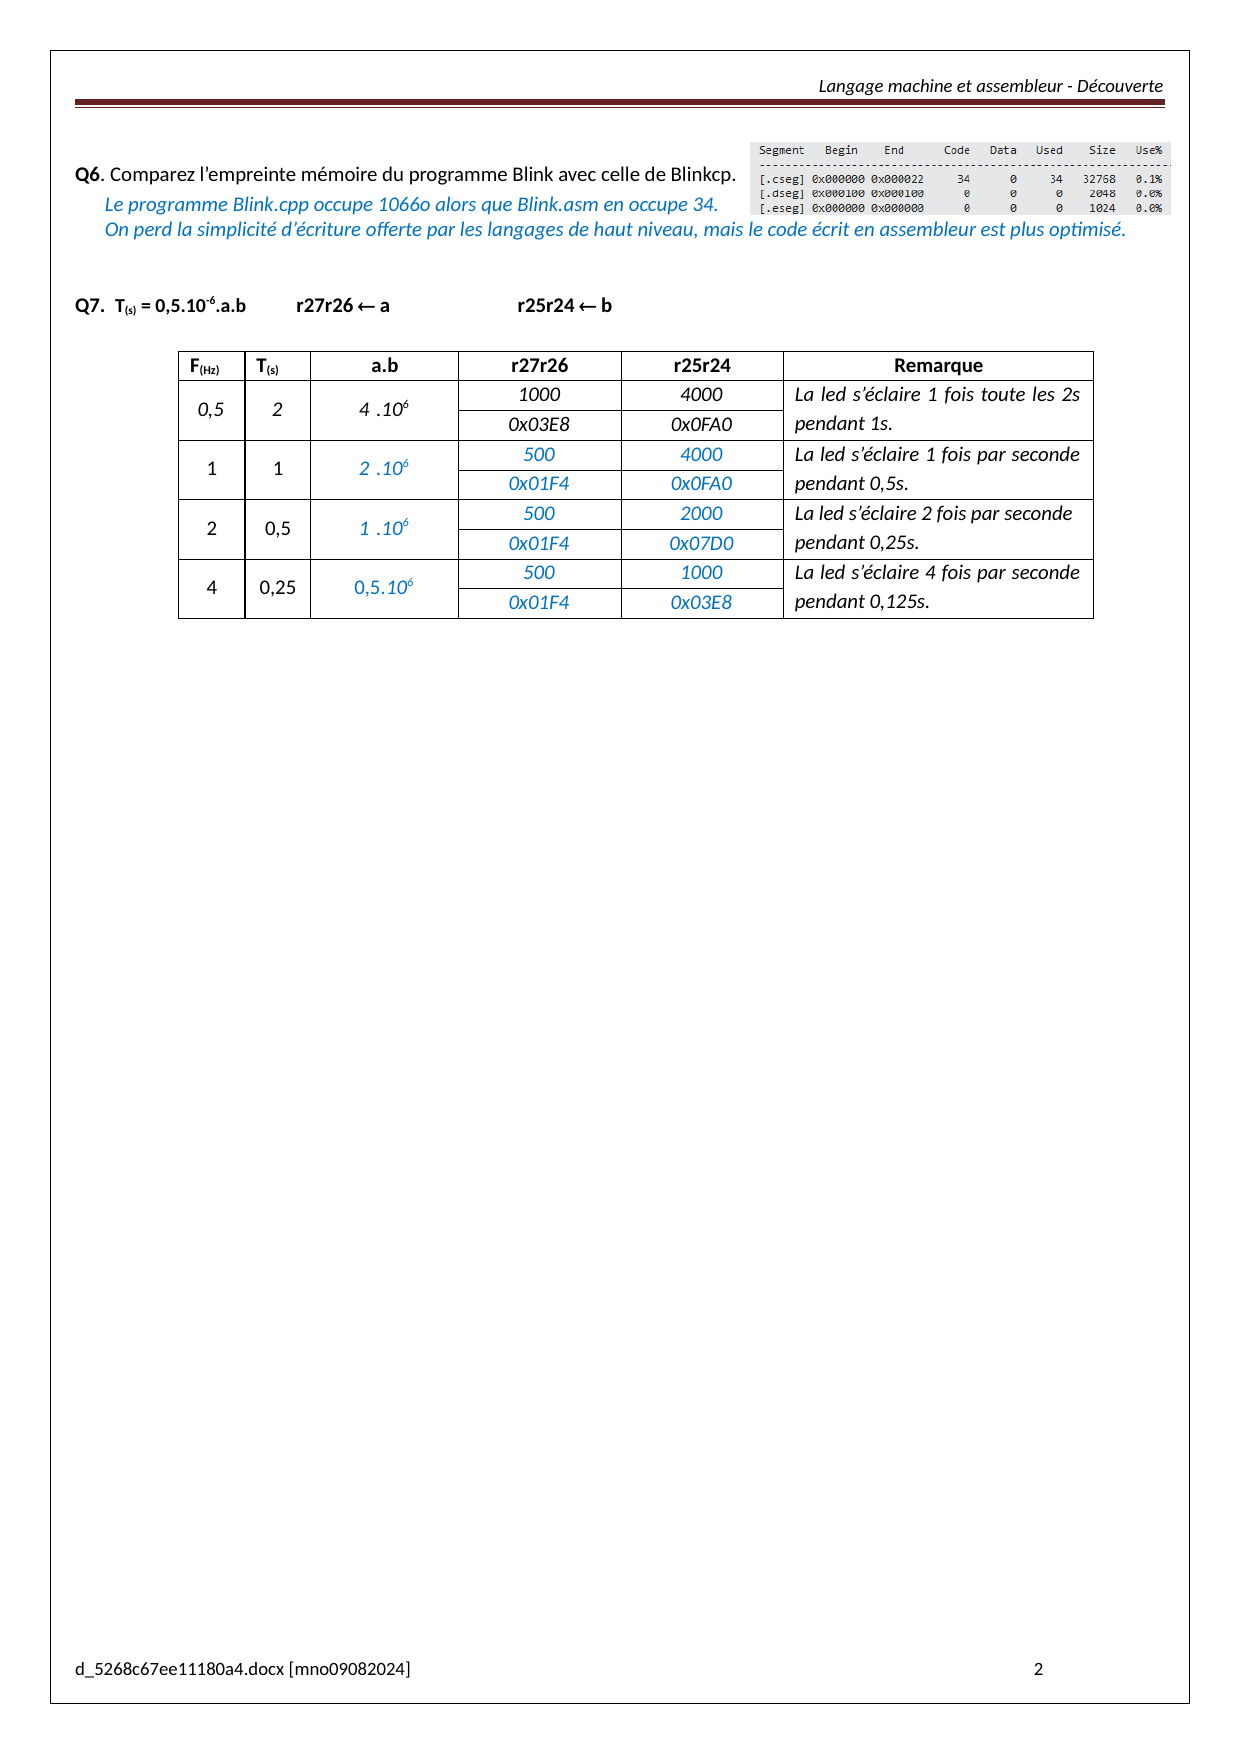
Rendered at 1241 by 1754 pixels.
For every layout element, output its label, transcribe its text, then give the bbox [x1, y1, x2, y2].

table_cell 0x01F4 [459, 471, 621, 499]
table_cell 0,25 [246, 560, 310, 618]
table_cell 0,5.106 [311, 560, 458, 618]
table_cell 4000 [622, 381, 783, 410]
table_cell 0x03E8 [459, 411, 621, 440]
table_cell La led s’éclaire 2 fois par seconde pendant 0,25s. [784, 500, 1093, 558]
table_cell 500 [459, 441, 621, 469]
table_cell 1000 [622, 560, 783, 588]
text Q7. T(s) = 0,5.10-6.a.b r27r26 a r25r24 b [75, 292, 1165, 318]
picture [750, 142, 1171, 215]
table_cell 2 [246, 381, 310, 440]
table_cell 2 [179, 500, 244, 558]
table_cell 1 [246, 441, 310, 499]
table_cell 2 .106 [311, 441, 458, 499]
table_cell 0,5 [246, 500, 310, 558]
table_cell 0x07D0 [622, 530, 783, 558]
table_cell La led s’éclaire 1 fois par seconde pendant 0,5s. [784, 441, 1093, 499]
table_header F(Hz) [179, 352, 244, 380]
table_header Remarque [784, 352, 1093, 380]
table_header r27r26 [459, 352, 621, 380]
table_cell 500 [459, 500, 621, 529]
text Q6. Comparez l’empreinte mémoire du programme Blink avec celle de Blinkcp. [75, 162, 750, 187]
table_cell 2000 [622, 500, 783, 529]
table_cell 1000 [459, 381, 621, 410]
table_header T(s) [246, 352, 310, 380]
table_cell 0x0FA0 [622, 471, 783, 499]
text Le programme Blink.cpp occupe 1066o alors que Blink.asm en occupe 34. [104, 191, 1165, 216]
table_cell 0x01F4 [459, 589, 621, 618]
table_cell 500 [459, 560, 621, 588]
table_cell La led s’éclaire 1 fois toute les 2s pendant 1s. [784, 381, 1093, 440]
table_cell 0x03E8 [622, 589, 783, 618]
text On perd la simplicité d’écriture offerte par les langages de haut niveau, mais le code écrit en assembleur est plus optimisé. [104, 216, 1165, 242]
table_header r25r24 [622, 352, 783, 380]
table_cell 1 [179, 441, 244, 499]
table_cell La led s’éclaire 4 fois par seconde pendant 0,125s. [784, 560, 1093, 618]
table_header a.b [311, 352, 458, 380]
table_cell 1 .106 [311, 500, 458, 558]
table_cell 4 .106 [311, 381, 458, 440]
table_cell 4 [179, 560, 244, 618]
table_cell 0x01F4 [459, 530, 621, 558]
table_cell 0x0FA0 [622, 411, 783, 440]
table_cell 0,5 [179, 381, 244, 440]
table_cell 4000 [622, 441, 783, 469]
